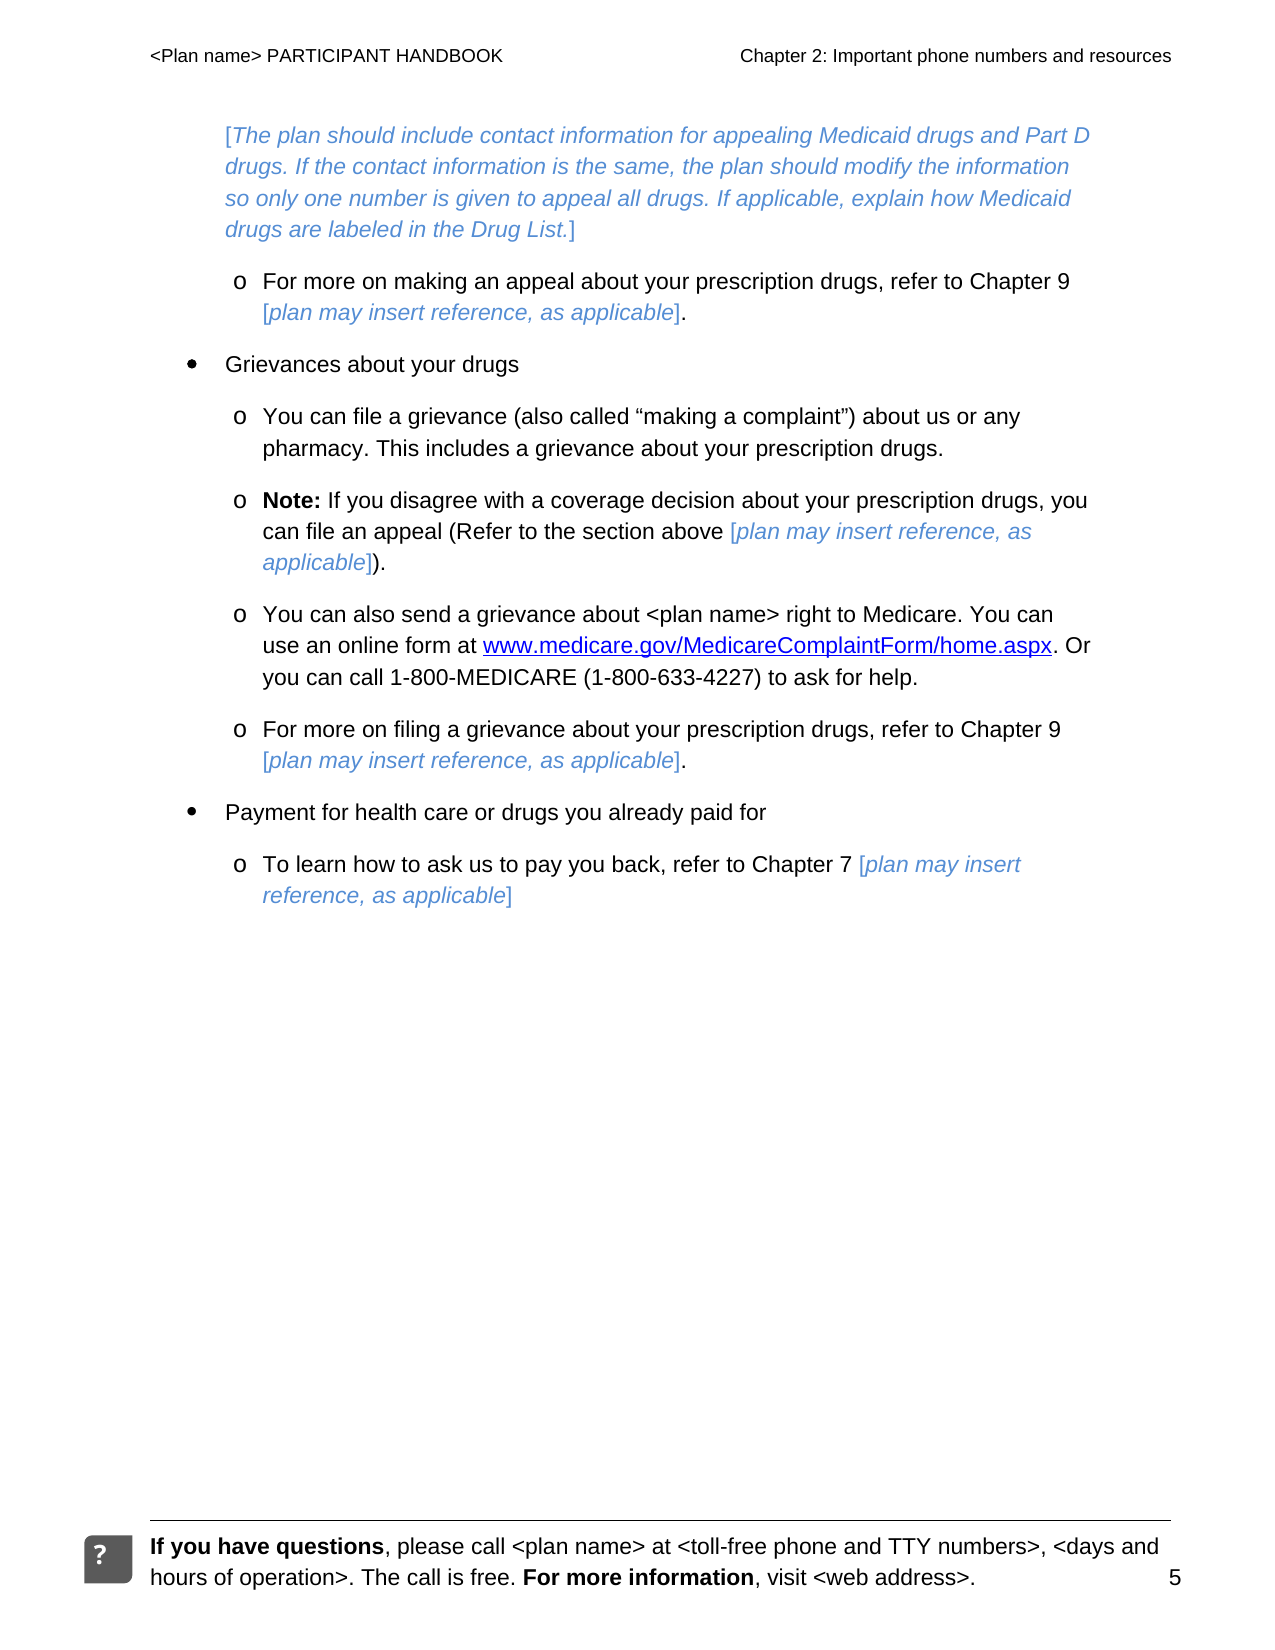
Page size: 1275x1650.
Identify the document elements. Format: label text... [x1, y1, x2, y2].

list Grievances about your drugs [187, 348, 1096, 379]
list Payment for health care or drugs you already paid for [187, 796, 1096, 827]
list For more on making an appeal about your prescription drugs, refer to Chapter 9 [plan may insert reference, as applicable]. [232, 264, 1096, 327]
list To learn how to ask us to pay you back, refer to Chapter 7 [plan may insert reference, as applicable] [232, 848, 1096, 910]
list For more on filing a grievance about your prescription drugs, refer to Chapter 9 [plan may insert reference, as applicable]. [232, 712, 1096, 775]
text [The plan should include contact information for appealing Medicaid drugs and Part D drugs. If the contact information is the same, the plan should modify the information so only one number is given to appeal all drugs. If applicable, explain how Medicaid drugs are labeled in the Drug List.] [225, 118, 1096, 243]
list You can also send a grievance about <plan name> right to Medicare. You can use an online form at www.medicare.gov/MedicareComplaintForm/home.aspx. Or you can call 1-800-MEDICARE (1-800-633-4227) to ask for help. [232, 598, 1096, 691]
list You can file a grievance (also called “making a complaint”) about us or any pharmacy. This includes a grievance about your prescription drugs. [232, 400, 1096, 462]
list Note: If you disagree with a coverage decision about your prescription drugs, you can file an appeal (Refer to the section above [plan may insert reference, as applicable]). [232, 483, 1096, 577]
